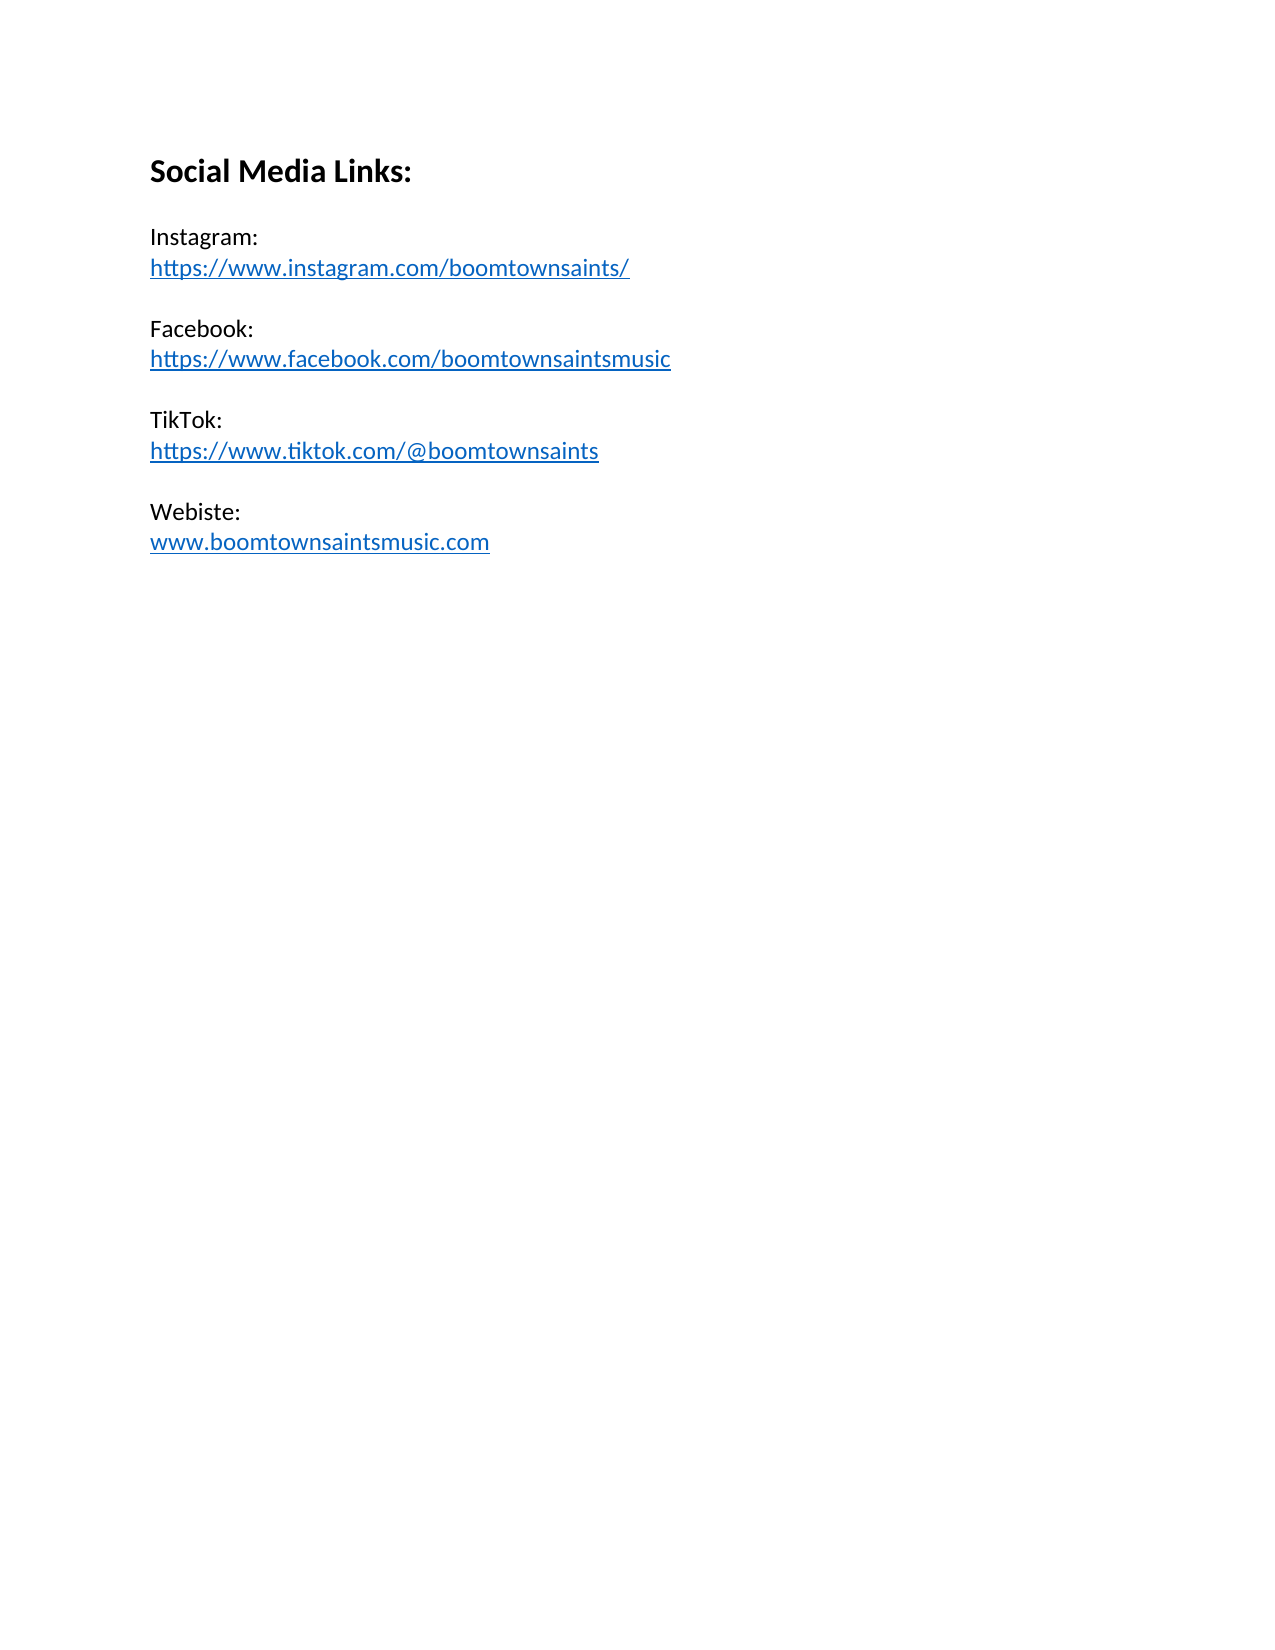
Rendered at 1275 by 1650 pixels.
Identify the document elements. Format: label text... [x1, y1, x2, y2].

text https://www.tiktok.com/@boomtownsaints [150, 435, 1125, 465]
text www.boomtownsaintsmusic.com [150, 526, 1125, 557]
text Facebook: [150, 313, 1125, 343]
text https://www.instagram.com/boomtownsaints/ [150, 252, 1125, 282]
text Webiste: [150, 496, 1125, 526]
text Social Media Links: [150, 150, 1125, 191]
text Instagram: [150, 221, 1125, 252]
text TikTok: [150, 404, 1125, 435]
text https://www.facebook.com/boomtownsaintsmusic [150, 343, 1125, 374]
